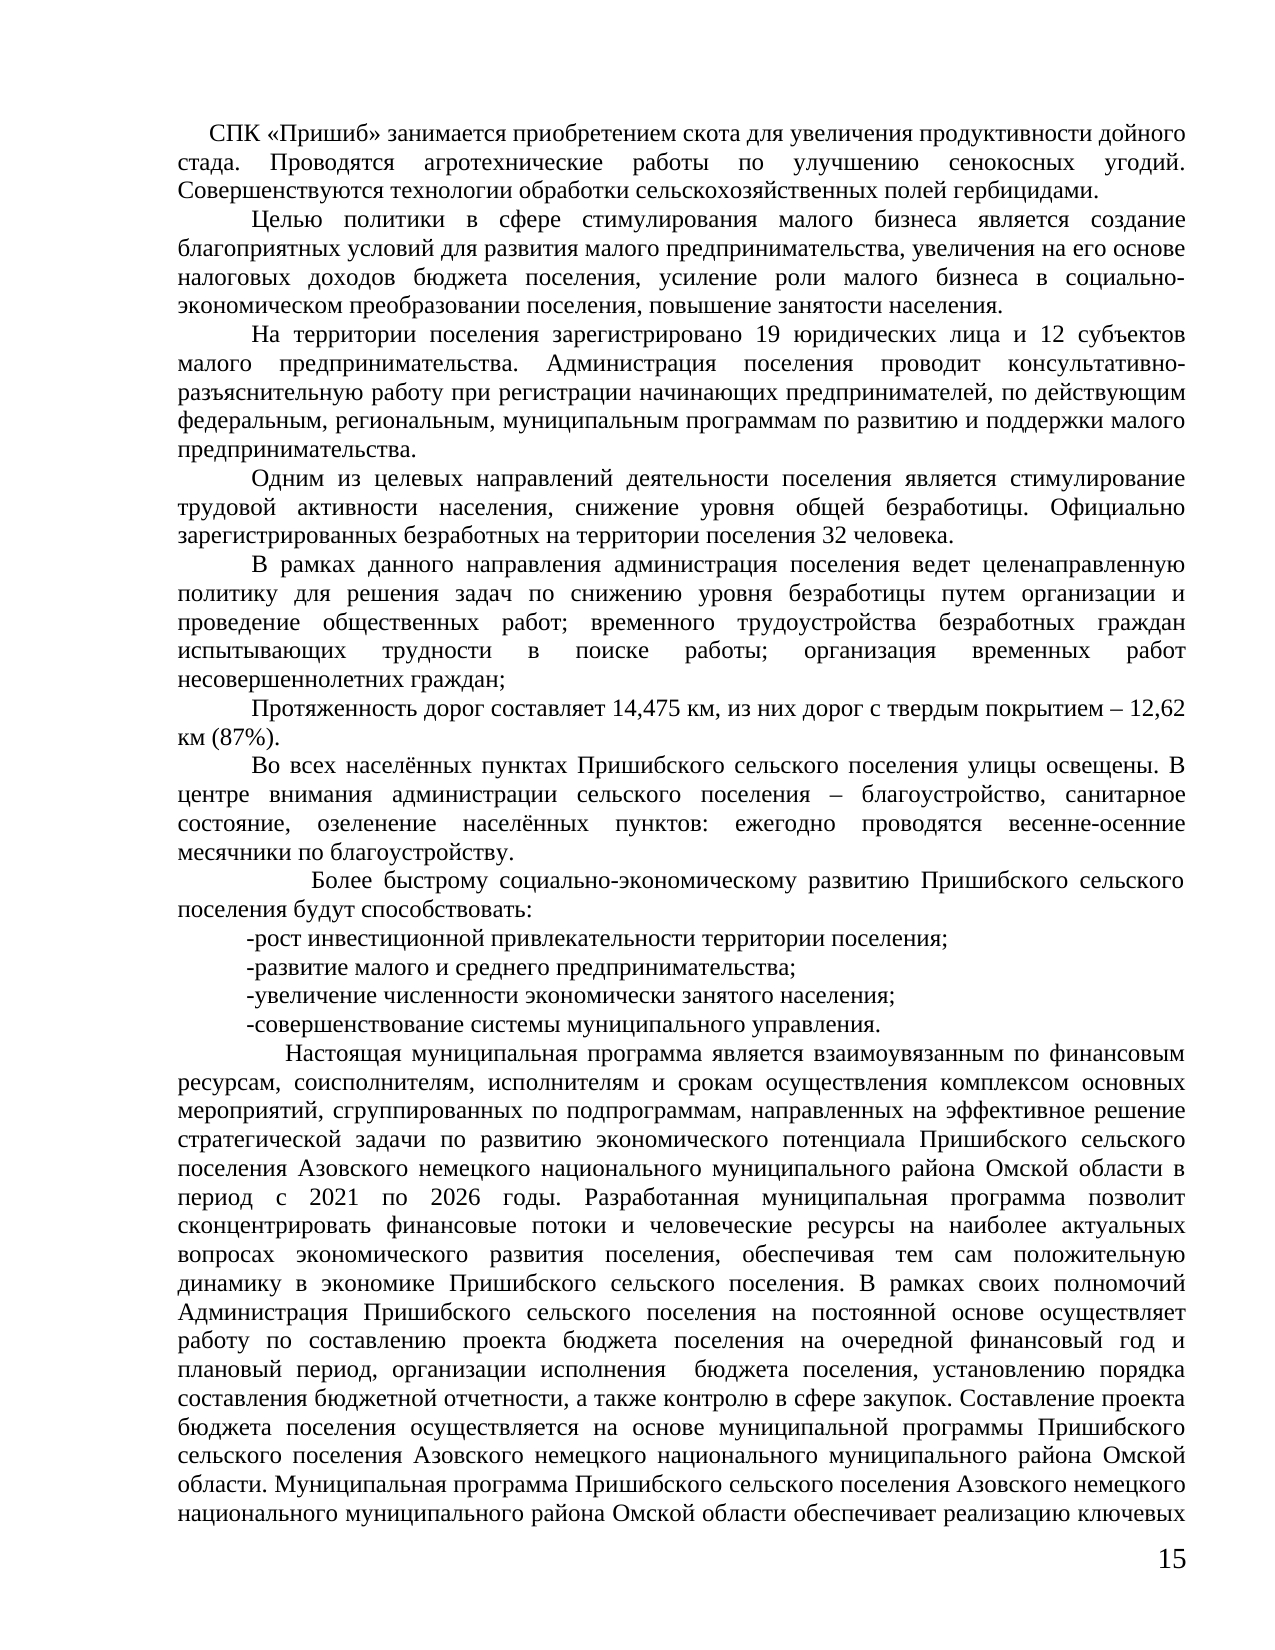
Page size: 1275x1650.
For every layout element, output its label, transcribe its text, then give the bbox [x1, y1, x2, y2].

text В рамках данного направления администрация поселения ведет целенаправленную политику для решения задач по снижению уровня безработицы путем организации и проведение общественных работ; временного трудоустройства безработных граждан испытывающих трудности в поиске работы; организация временных работ несовершеннолетних граждан; [177, 549, 1186, 693]
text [177, 1038, 1186, 1527]
text Во всех населённых пунктах Пришибского сельского поселения улицы освещены. В центре внимания администрации сельского поселения – благоустройство, санитарное состояние, озеленение населённых пунктов: ежегодно проводятся весенне-осенние месячники по благоустройству. [177, 751, 1186, 866]
text -развитие малого и среднего предпринимательства; [177, 952, 1186, 981]
text На территории поселения зарегистрировано 19 юридических лица и 12 субъектов малого предпринимательства. Администрация поселения проводит консультативно-разъяснительную работу при регистрации начинающих предпринимателей, по действующим федеральным, региональным, муниципальным программам по развитию и поддержки малого предпринимательства. [177, 319, 1186, 463]
text -рост инвестиционной привлекательности территории поселения; [177, 923, 1186, 952]
text Протяженность дорог составляет 14,475 км, из них дорог с твердым покрытием – 12,62 км (87%). [177, 693, 1186, 751]
text -совершенствование системы муниципального управления. [177, 1009, 1186, 1038]
text -увеличение численности экономически занятого населения; [177, 981, 1186, 1009]
text СПК «Пришиб» занимается приобретением скота для увеличения продуктивности дойного стада. Проводятся агротехнические работы по улучшению сенокосных угодий. Совершенствуются технологии обработки сельскохозяйственных полей гербицидами. [177, 118, 1186, 204]
text Целью политики в сфере стимулирования малого бизнеса является создание благоприятных условий для развития малого предпринимательства, увеличения на его основе налоговых доходов бюджета поселения, усиление роли малого бизнеса в социально-экономическом преобразовании поселения, повышение занятости населения. [177, 204, 1186, 319]
text Более быстрому социально-экономическому развитию Пришибского сельского поселения будут способствовать: [177, 866, 1186, 923]
text Одним из целевых направлений деятельности поселения является стимулирование трудовой активности населения, снижение уровня общей безработицы. Официально зарегистрированных безработных на территории поселения 32 человека. [177, 463, 1186, 549]
